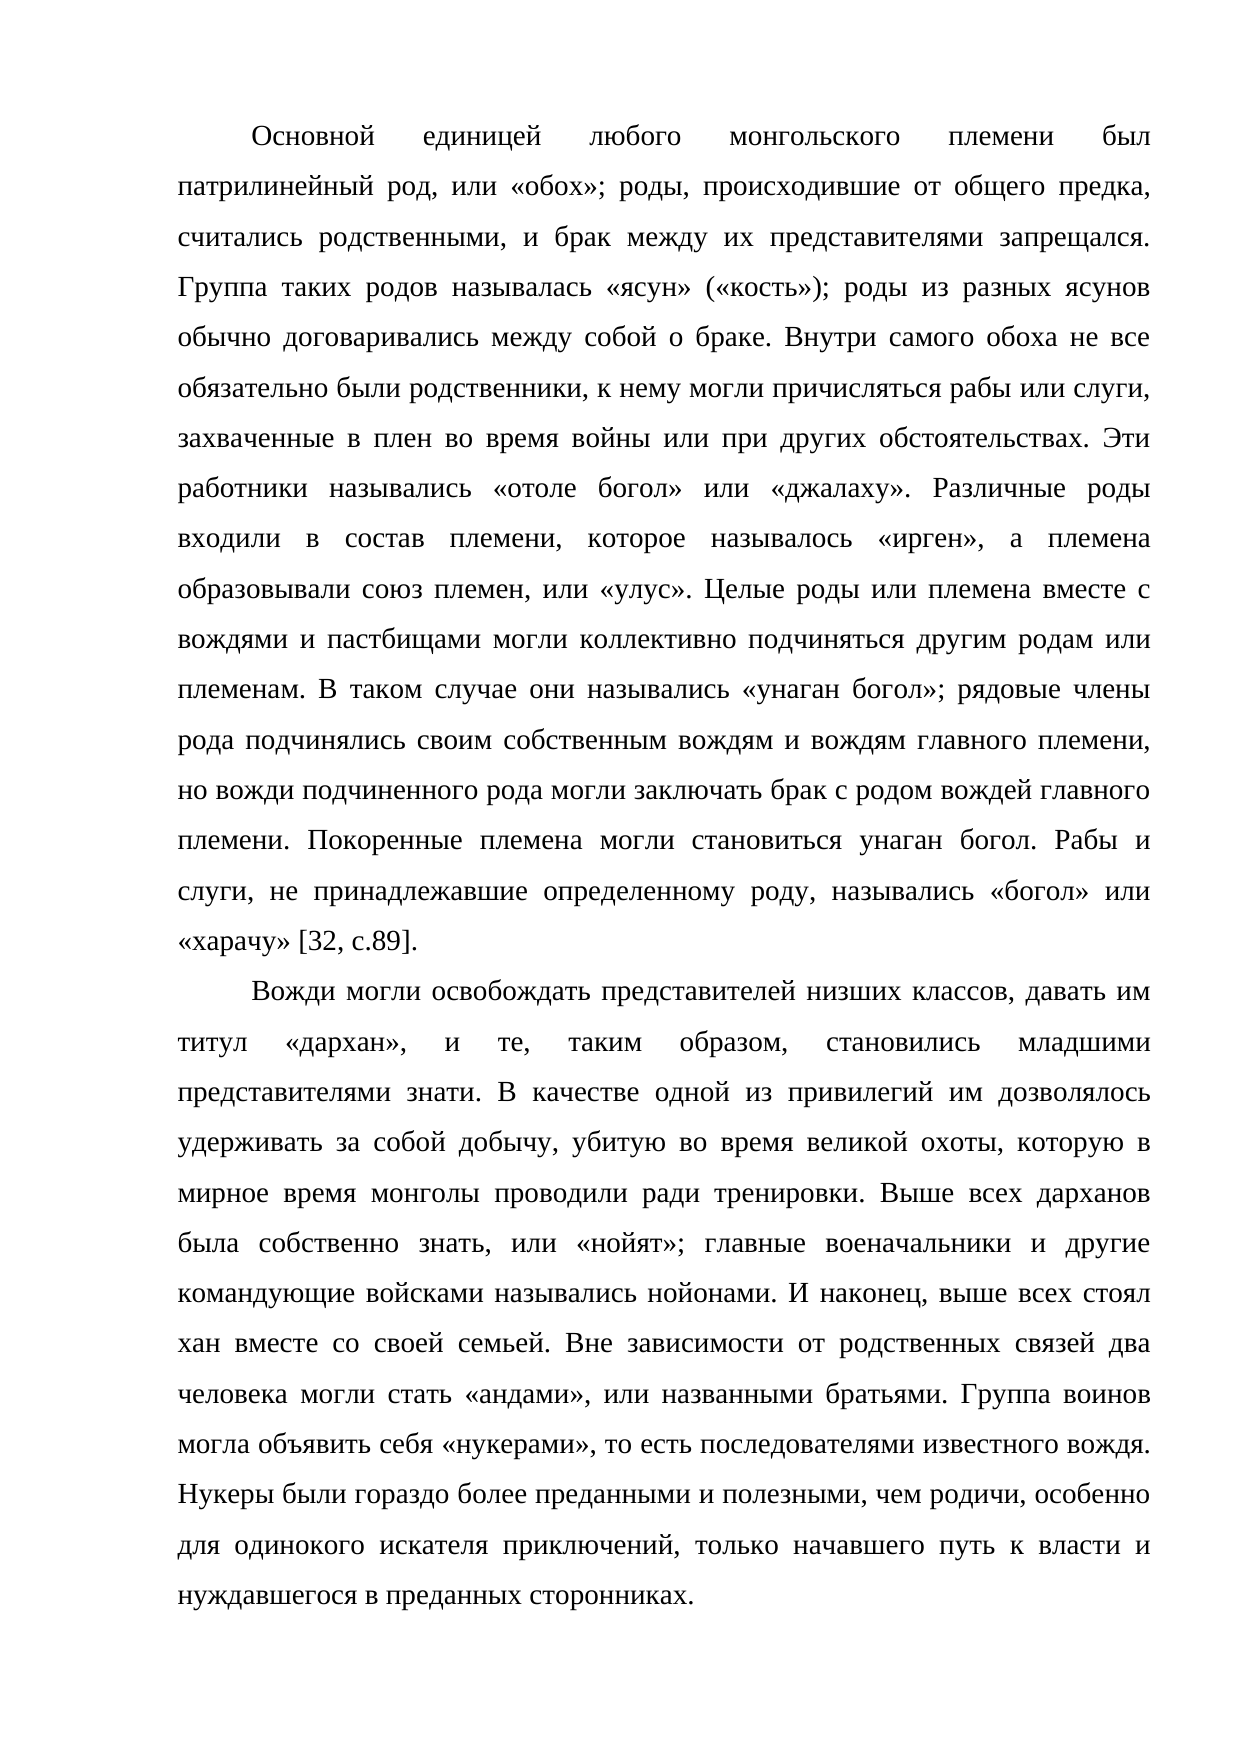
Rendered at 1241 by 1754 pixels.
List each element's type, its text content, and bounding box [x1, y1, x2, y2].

text Основной единицей любого монгольского племени был патрилинейный род, или «обох»; роды, происходившие от общего предка, считались родственными, и брак между их представителями запрещался. Группа таких родов называлась «ясун» («кость»); роды из разных ясунов обычно договаривались между собой о браке. Внутри самого обоха не все обязательно были родственники, к нему могли причисляться рабы или слуги, захваченные в плен во время войны или при других обстоятельствах. Эти работники назывались «отоле богол» или «джалаху». Различные роды входили в состав племени, которое называлось «ирген», а племена образовывали союз племен, или «улус». Целые роды или племена вместе с вождями и пастбищами могли коллективно подчиняться другим родам или племенам. В таком случае они назывались «унаган богол»; рядовые члены рода подчинялись своим собственным вождям и вождям главного племени, но вожди подчиненного рода могли заключать брак с родом вождей главного племени. Покоренные племена могли становиться унаган богол. Рабы и слуги, не принадлежавшие определенному роду, назывались «богол» или «харачу» [32, с.89]. [177, 118, 1152, 957]
text Вожди могли освобождать представителей низших классов, давать им титул «дархан», и те, таким образом, становились младшими представителями знати. В качестве одной из привилегий им дозволялось удерживать за собой добычу, убитую во время великой охоты, которую в мирное время монголы проводили ради тренировки. Выше всех дарханов была собственно знать, или «нойят»; главные военачальники и другие командующие войсками назывались нойонами. И наконец, выше всех стоял хан вместе со своей семьей. Вне зависимости от родственных связей два человека могли стать «андами», или названными братьями. Группа воинов могла объявить себя «нукерами», то есть последователями известного вождя. Нукеры были гораздо более преданными и полезными, чем родичи, особенно для одинокого искателя приключений, только начавшего путь к власти и нуждавшегося в преданных сторонниках. [177, 973, 1152, 1611]
